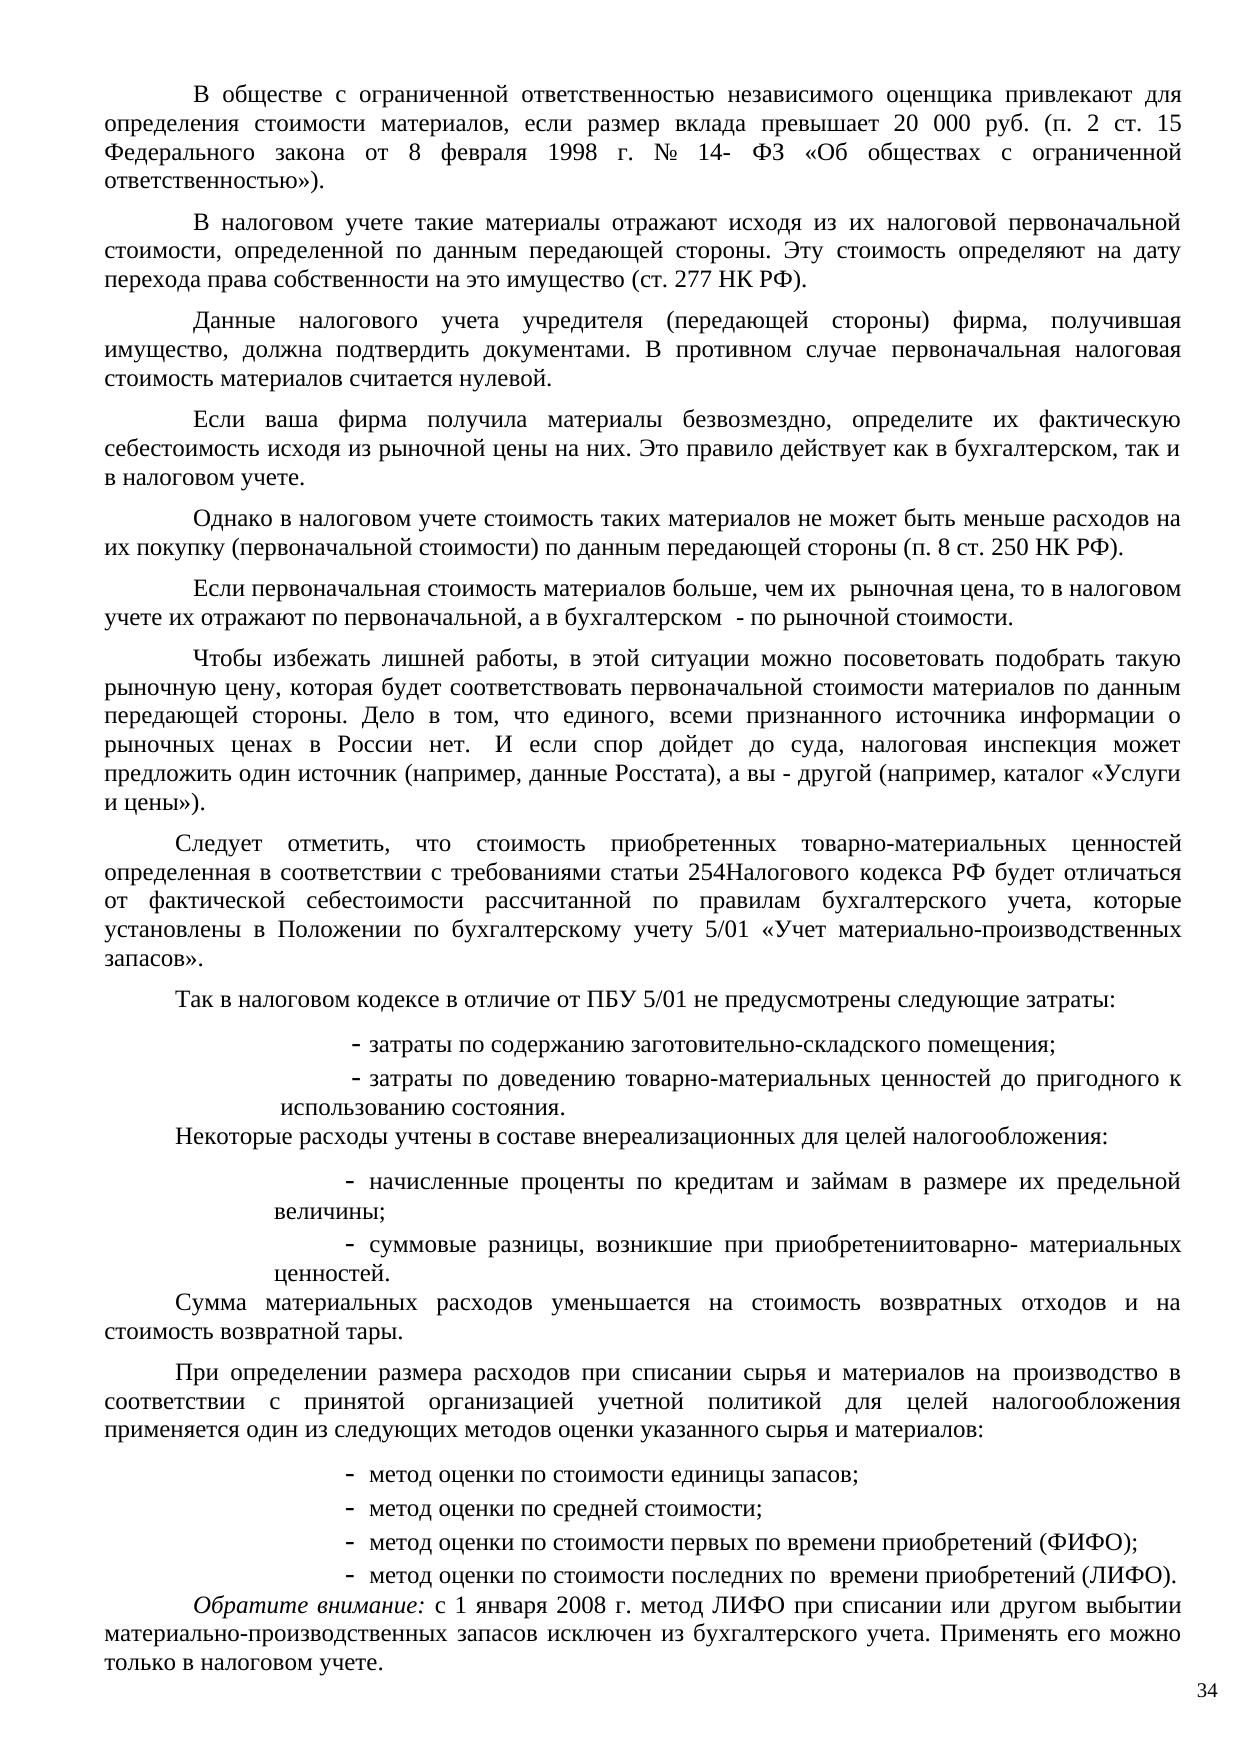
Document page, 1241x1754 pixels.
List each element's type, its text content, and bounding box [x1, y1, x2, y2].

text В обществе с ограниченной ответственностью независимого оценщика привлекают для определения стоимости материалов, если размер вклада превышает 20 000 руб. (п. 2 ст. 15 Федерального закона от 8 февраля 1998 г. № 14- ФЗ «Об обществах с ограниченной ответственностью»). [104, 79, 1182, 194]
list суммовые разницы, возникшие при приобретениитоварно- материальных ценностей. [274, 1225, 1182, 1287]
text Данные налогового учета учредителя (передающей стороны) фирма, получившая имущество, должна подтвердить документами. В противном случае первоначальная налоговая стоимость материалов считается нулевой. [104, 305, 1181, 392]
list метод оценки по стоимости последних по времени приобретений (ЛИФО). [274, 1556, 1181, 1590]
list затраты по доведению товарно-материальных ценностей до пригодного к использованию состояния. [280, 1059, 1181, 1121]
text Сумма материальных расходов уменьшается на стоимость возвратных отходов и на стоимость возвратной тары. [104, 1287, 1181, 1344]
list метод оценки по средней стоимости; [345, 1489, 1217, 1523]
text Следует отметить, что стоимость приобретенных товарно-материальных ценностей определенная в соответствии с требованиями статьи 254Налогового кодекса РФ будет отличаться от фактической себестоимости рассчитанной по правилам бухгалтерского учета, которые установлены в Положении по бухгалтерскому учету 5/01 «Учет материально-производственных запасов». [104, 828, 1182, 972]
list метод оценки по стоимости единицы запасов; [345, 1456, 1217, 1489]
text Некоторые расходы учтены в составе внереализационных для целей налогообложения: [104, 1121, 1181, 1150]
text Если первоначальная стоимость материалов больше, чем их рыночная цена, то в налоговом учете их отражают по первоначальной, а в бухгалтерском - по рыночной стоимости. [104, 573, 1182, 630]
list начисленные проценты по кредитам и займам в размере их предельной величины; [274, 1162, 1181, 1225]
text В налоговом учете такие материалы отражают исходя из их налоговой первоначальной стоимости, определенной по данным передающей стороны. Эту стоимость определяют на дату перехода права собственности на это имущество (ст. 277 НК РФ). [104, 207, 1181, 293]
text Обратите внимание: с 1 января 2008 г. метод ЛИФО при списании или другом выбытии материально-производственных запасов исключен из бухгалтерского учета. Применять его можно только в налоговом учете. [104, 1590, 1181, 1676]
list метод оценки по стоимости первых по времени приобретений (ФИФО); [274, 1523, 1181, 1556]
text Однако в налоговом учете стоимость таких материалов не может быть меньше расходов на их покупку (первоначальной стоимости) по данным передающей стороны (п. 8 ст. 250 НК РФ). [104, 503, 1181, 560]
text При определении размера расходов при списании сырья и материалов на производство в соответствии с принятой организацией учетной политикой для целей налогообложения применяется один из следующих методов оценки указанного сырья и материалов: [104, 1357, 1181, 1443]
text Если ваша фирма получила материалы безвозмездно, определите их фактическую себестоимость исходя из рыночной цены на них. Это правило действует как в бухгалтерском, так и в налоговом учете. [104, 404, 1181, 490]
text Чтобы избежать лишней работы, в этой ситуации можно посоветовать подобрать такую рыночную цену, которая будет соответствовать первоначальной стоимости материалов по данным передающей стороны. Дело в том, что единого, всеми признанного источника информации о рыночных ценах в России нет. И если спор дойдет до суда, налоговая инспекция может предложить один источник (например, данные Росстата), а вы - другой (например, каталог «Услуги и цены»). [104, 643, 1181, 815]
list затраты по содержанию заготовительно-складского помещения; [351, 1025, 1217, 1059]
text Так в налоговом кодексе в отличие от ПБУ 5/01 не предусмотрены следующие затраты: [104, 984, 1182, 1013]
